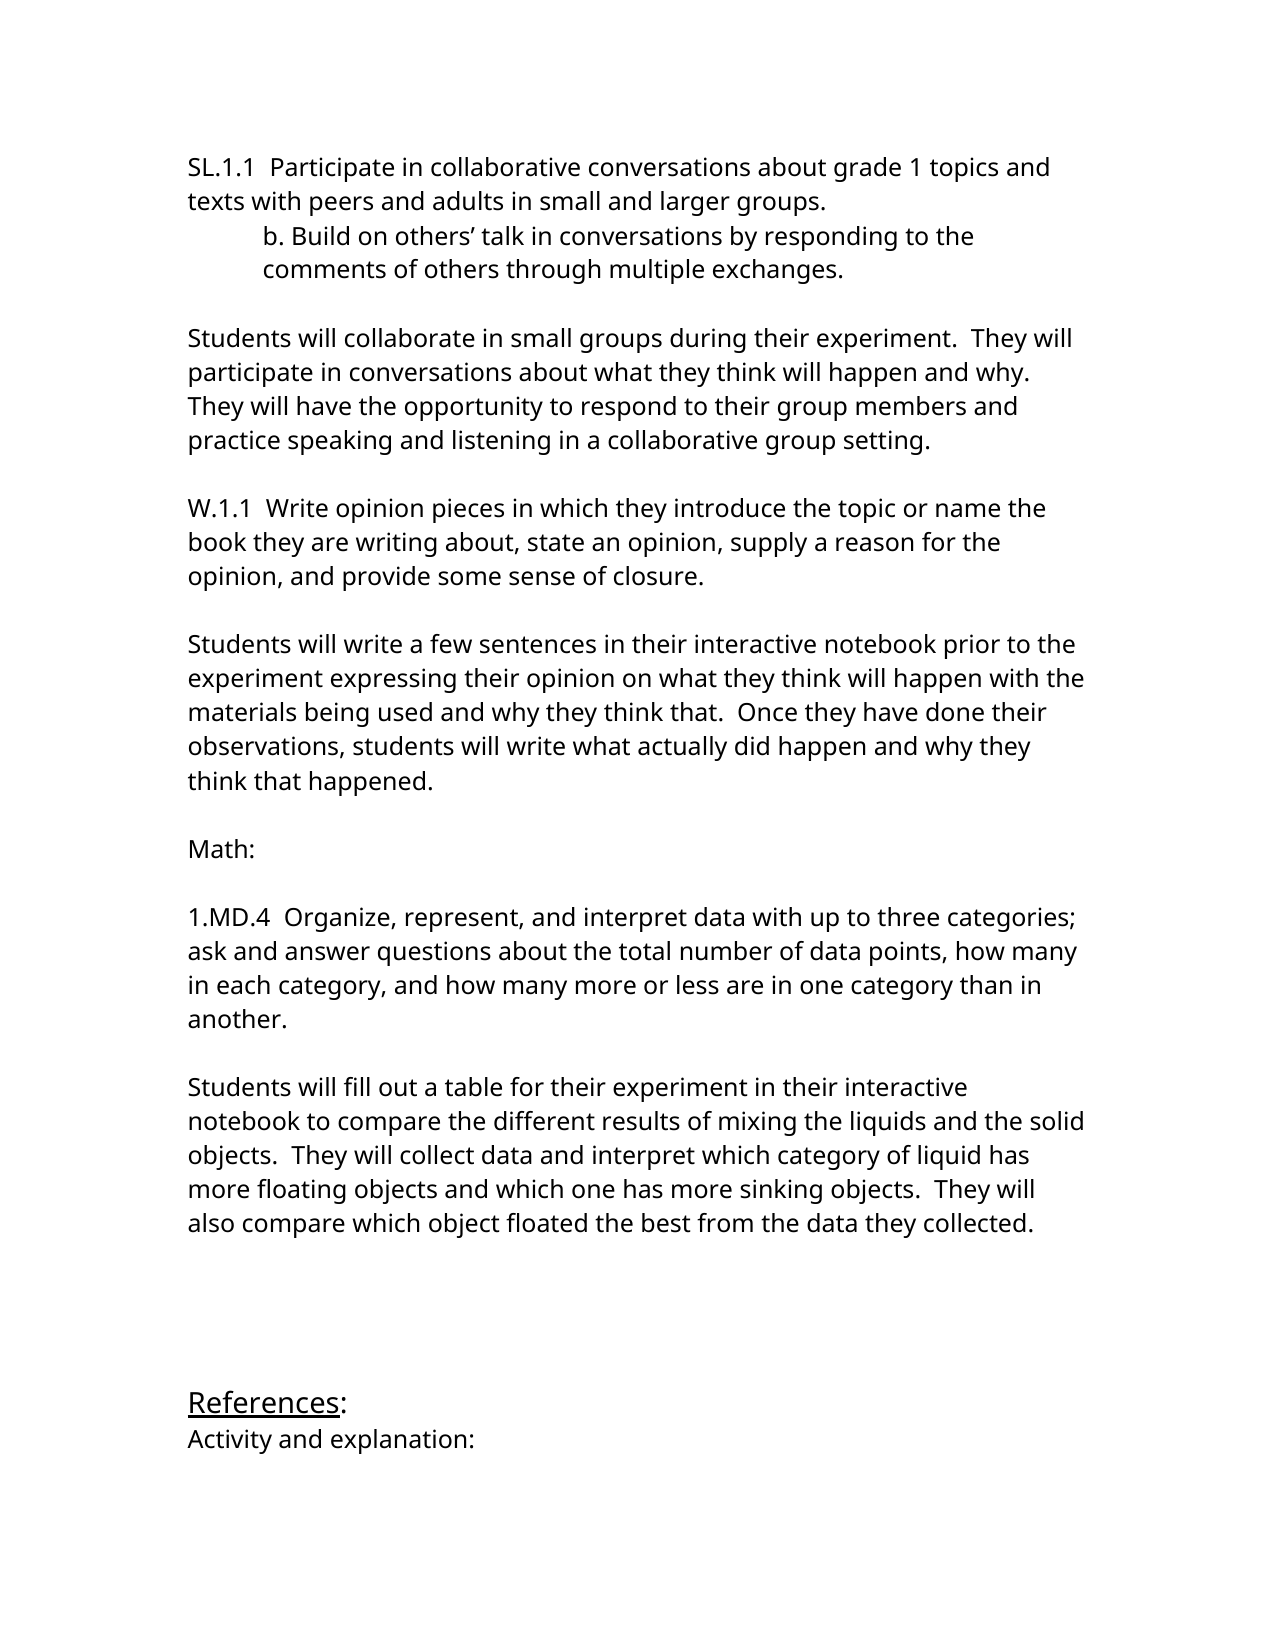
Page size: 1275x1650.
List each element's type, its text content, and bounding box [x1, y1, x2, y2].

text 1.MD.4 Organize, represent, and interpret data with up to three categories; ask and answer questions about the total number of data points, how many in each category, and how many more or less are in one category than in another. [187, 899, 1087, 1036]
text SL.1.1 Participate in collaborative conversations about grade 1 topics and texts with peers and adults in small and larger groups. [187, 150, 1087, 218]
text Students will collaborate in small groups during their experiment. They will participate in conversations about what they think will happen and why. They will have the opportunity to respond to their group members and practice speaking and listening in a collaborative group setting. [187, 320, 1087, 457]
text Students will write a few sentences in their interactive notebook prior to the experiment expressing their opinion on what they think will happen with the materials being used and why they think that. Once they have done their observations, students will write what actually did happen and why they think that happened. [187, 627, 1087, 797]
text W.1.1 Write opinion pieces in which they introduce the topic or name the book they are writing about, state an opinion, supply a reason for the opinion, and provide some sense of closure. [187, 491, 1087, 593]
text Math: [187, 831, 1087, 865]
text References: [187, 1382, 1087, 1422]
text b. Build on others’ talk in conversations by responding to the comments of others through multiple exchanges. [262, 218, 1087, 286]
text Activity and explanation: [187, 1422, 1087, 1456]
text Students will fill out a table for their experiment in their interactive notebook to compare the different results of mixing the liquids and the solid objects. They will collect data and interpret which category of liquid has more floating objects and which one has more sinking objects. They will also compare which object floated the best from the data they collected. [187, 1070, 1087, 1240]
